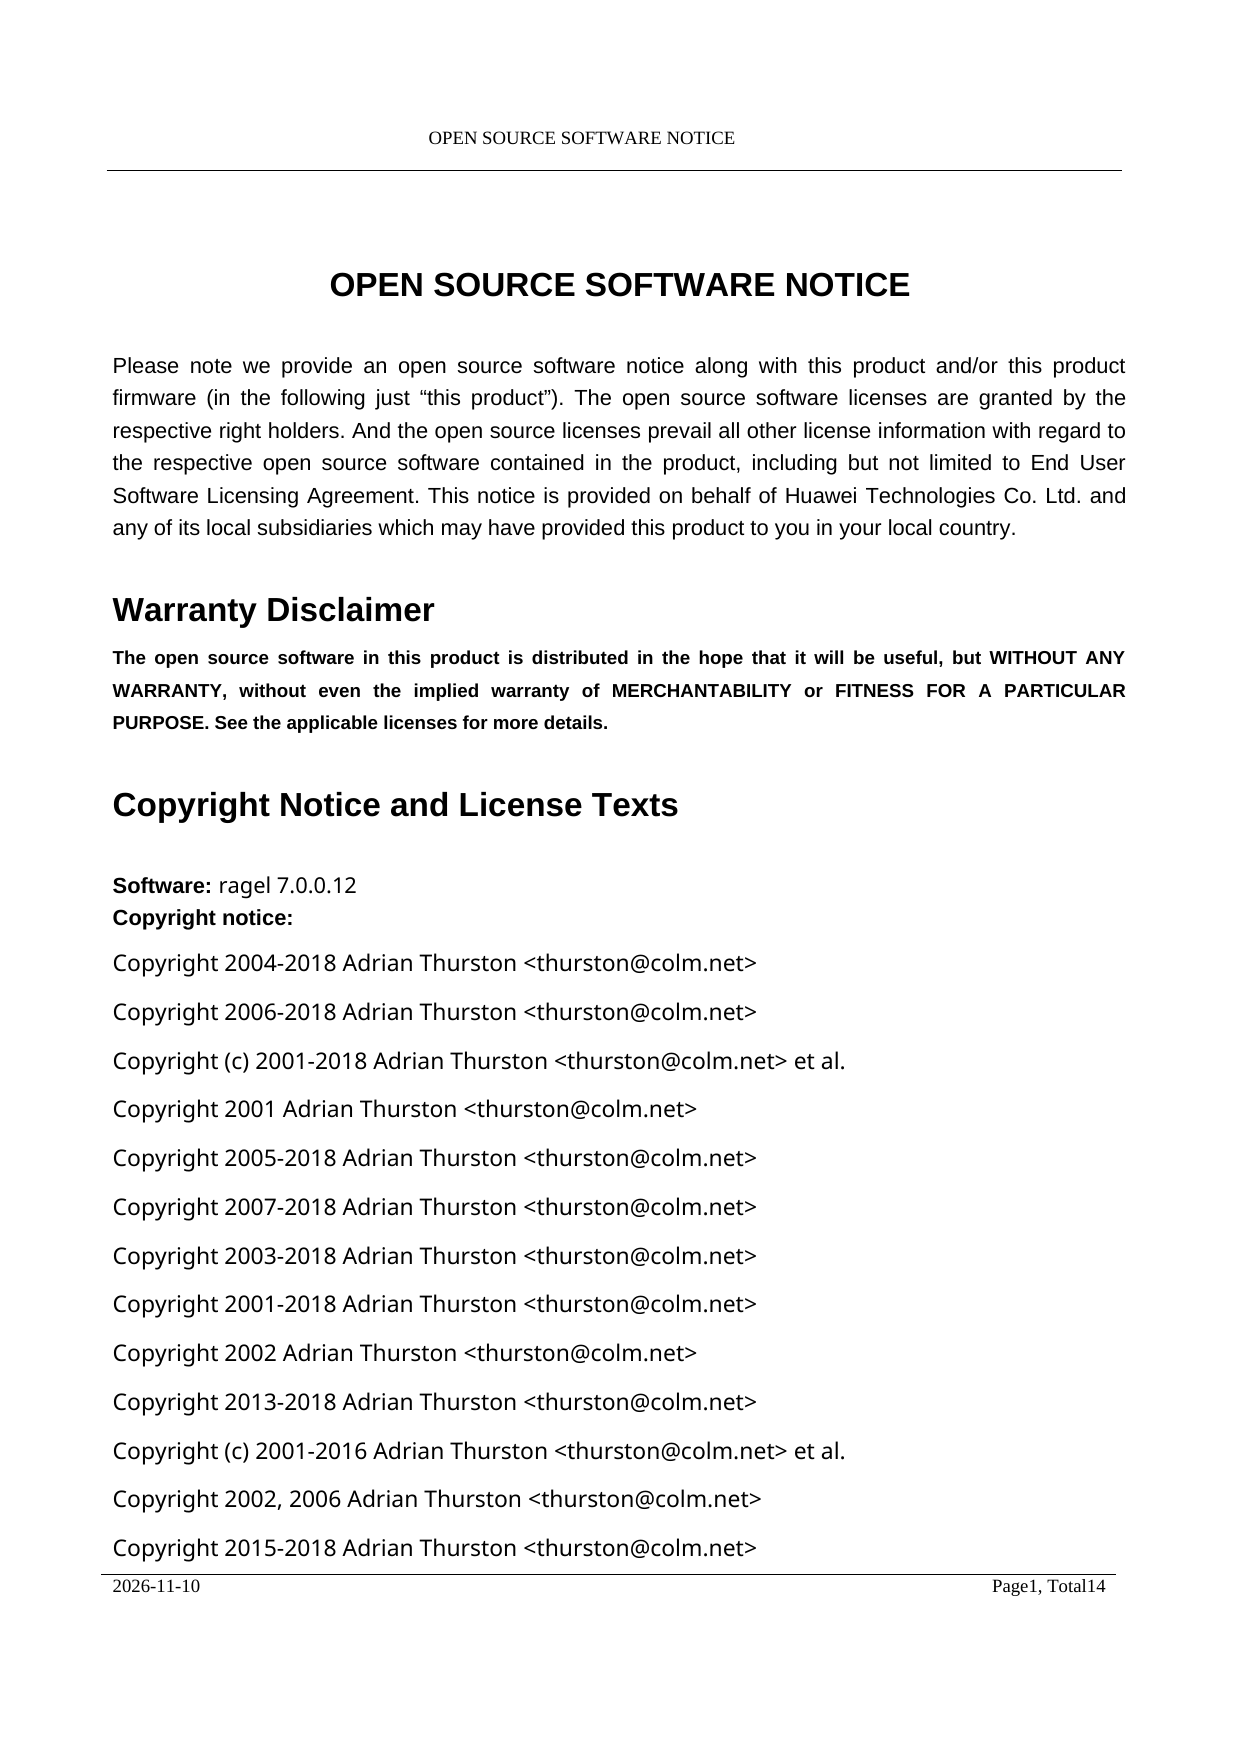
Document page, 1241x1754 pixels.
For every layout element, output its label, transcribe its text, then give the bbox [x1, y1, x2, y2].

text The open source software in this product is distributed in the hope that it will be useful, but WITHOUT ANY WARRANTY, without even the implied warranty of MERCHANTABILITY or FITNESS FOR A PARTICULAR PURPOSE. See the applicable licenses for more details. [112, 641, 1128, 739]
text OPEN SOURCE SOFTWARE NOTICE [112, 251, 1128, 316]
text Copyright notice: [112, 901, 1128, 934]
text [112, 947, 1128, 1564]
text Warranty Disclaimer [112, 576, 1128, 641]
text Software: ragel 7.0.0.12 [112, 869, 1128, 901]
text Copyright Notice and License Texts [112, 771, 1128, 836]
text Please note we provide an open source software notice along with this product and/or this product firmware (in the following just “this product”). The open source software licenses are granted by the respective right holders. And the open source licenses prevail all other license information with regard to the respective open source software contained in the product, including but not limited to End User Software Licensing Agreement. This notice is provided on behalf of Huawei Technologies Co. Ltd. and any of its local subsidiaries which may have provided this product to you in your local country. [112, 349, 1128, 544]
